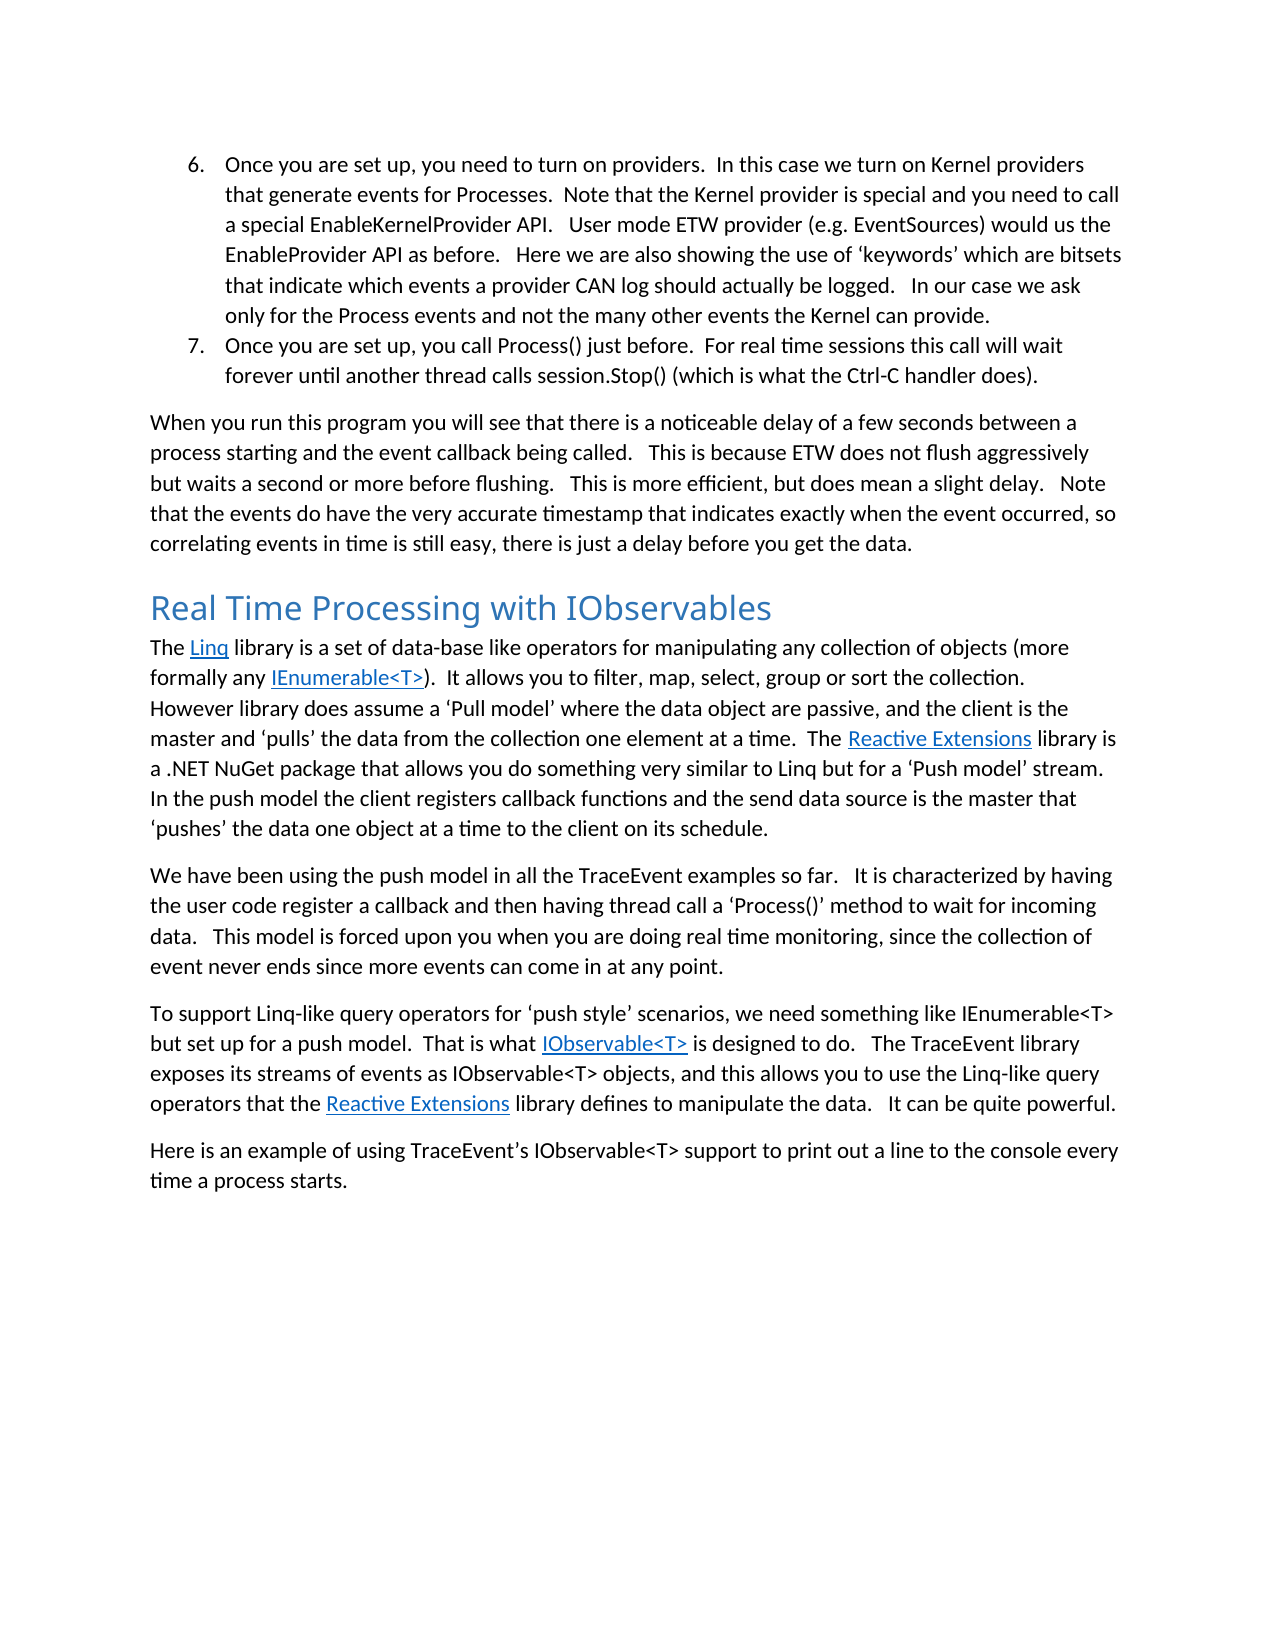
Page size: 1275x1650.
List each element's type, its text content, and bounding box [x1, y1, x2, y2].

text When you run this program you will see that there is a noticeable delay of a few seconds between a process starting and the event callback being called. This is because ETW does not flush aggressively but waits a second or more before flushing. This is more efficient, but does mean a slight delay. Note that the events do have the very accurate timestamp that indicates exactly when the event occurred, so correlating events in time is still easy, there is just a delay before you get the data. [150, 408, 1125, 557]
text Here is an example of using TraceEvent’s IObservable<T> support to print out a line to the console every time a process starts. [150, 1136, 1125, 1195]
list Once you are set up, you need to turn on providers. In this case we turn on Kernel providers that generate events for Processes. Note that the Kernel provider is special and you need to call a special EnableKernelProvider API. User mode ETW provider (e.g. EventSources) would us the EnableProvider API as before. Here we are also showing the use of ‘keywords’ which are bitsets that indicate which events a provider CAN log should actually be logged. In our case we ask only for the Process events and not the many other events the Kernel can provide. [187, 150, 1125, 329]
text The Linq library is a set of data-base like operators for manipulating any collection of objects (more formally any IEnumerable<T>). It allows you to filter, map, select, group or sort the collection. However library does assume a ‘Pull model’ where the data object are passive, and the client is the master and ‘pulls’ the data from the collection one element at a time. The Reactive Extensions library is a .NET NuGet package that allows you do something very similar to Linq but for a ‘Push model’ stream. In the push model the client registers callback functions and the send data source is the master that ‘pushes’ the data one object at a time to the client on its schedule. [150, 633, 1125, 843]
text We have been using the push model in all the TraceEvent examples so far. It is characterized by having the user code register a callback and then having thread call a ‘Process()’ method to wait for incoming data. This model is forced upon you when you are doing real time monitoring, since the collection of event never ends since more events can come in at any point. [150, 861, 1125, 980]
text To support Linq-like query operators for ‘push style’ scenarios, we need something like IEnumerable<T> but set up for a push model. That is what IObservable<T> is designed to do. The TraceEvent library exposes its streams of events as IObservable<T> objects, and this allows you to use the Linq-like query operators that the Reactive Extensions library defines to manipulate the data. It can be quite powerful. [150, 999, 1125, 1118]
list Once you are set up, you call Process() just before. For real time sessions this call will wait forever until another thread calls session.Stop() (which is what the Ctrl-C handler does). [187, 331, 1125, 389]
subtitle Real Time Processing with IObservables [150, 584, 1125, 630]
